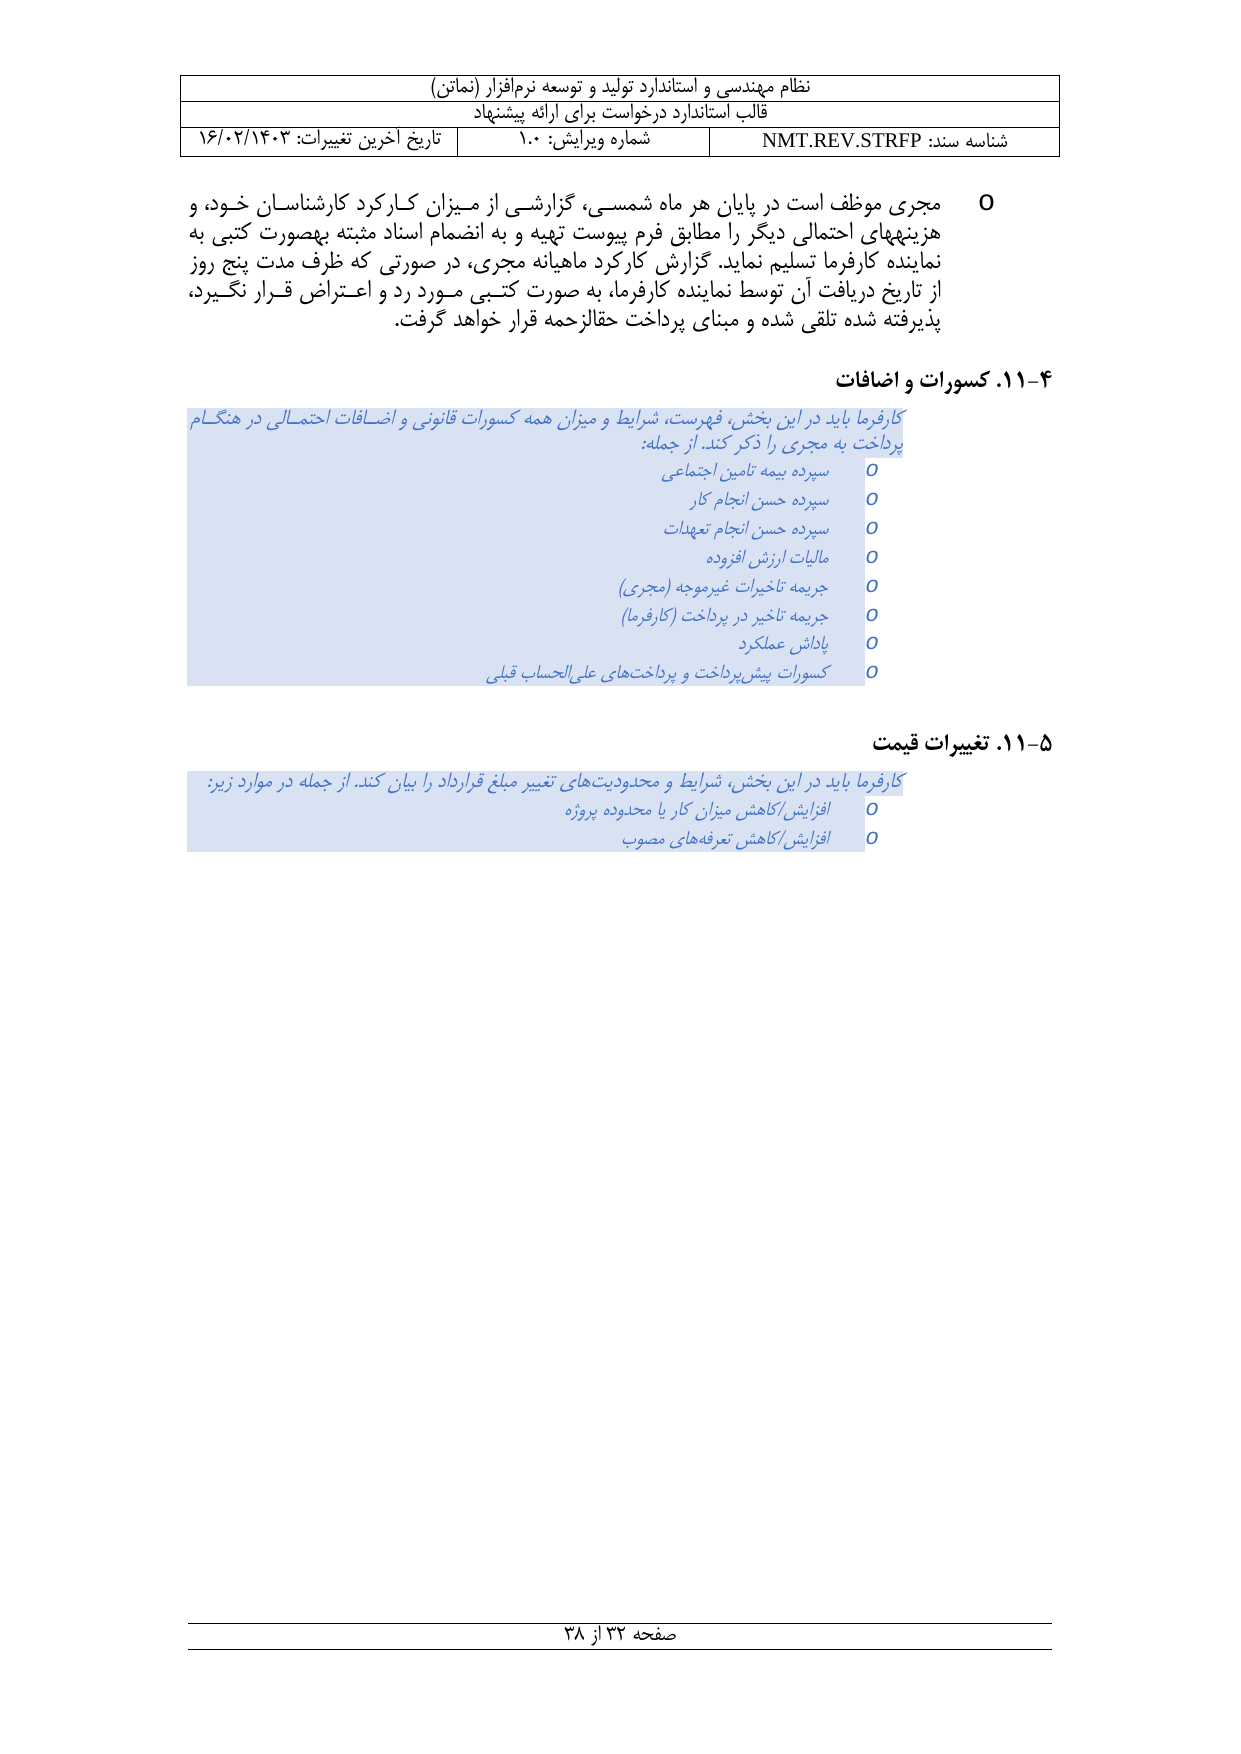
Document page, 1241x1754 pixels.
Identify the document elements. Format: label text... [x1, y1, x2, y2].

text کارفرما باید در این بخش،‌ فهرست، شرایط و میزان همه کسورات قانونی و اضافات احتمالی در هنگام پرداخت به مجری را ذکر کند. از جمله: [187, 408, 903, 458]
text کارفرما باید در این بخش،‌ شرایط و محدودیت‌های تغییر مبلغ قرارداد را بیان کند. از جمله در موارد زیر: [187, 771, 903, 796]
subtitle 11-5. تغییرات قیمت [187, 734, 1053, 759]
list افزایش/کاهش تعرفه‌های مصوب [187, 825, 865, 852]
list پاداش عملکرد [187, 631, 865, 657]
list سپرده حسن انجام تعهدات [187, 515, 865, 542]
list جریمه تاخیرات غیرموجه (مجری) [187, 573, 865, 600]
list سپرده حسن انجام کار [187, 486, 865, 513]
list مجری موظف است در پايان هر ماه شمسي، گزارشي از ميزان كاركرد كارشناسان خود، و هزينه‏هاي احتمالي ديگر را مطابق فرم پيوست تهيه و به انضمام اسناد مثبته به‏صورت كتبي به نماينده كارفرما تسليم نمايد. گزارش كاركرد ماهيانه مجری، در صورتي كه ظرف مدت پنج روز از تاريخ دريافت آن توسط نماينده كارفرما، به صورت كتبي مورد رد و اعتراض قرار نگيرد، پذيرفته شده تلقي شده و مبناي پرداخت حق‏الزحمه قرار خواهد گرفت. [187, 186, 978, 337]
list سپرده بیمه تامین اجتماعی [187, 458, 865, 484]
list جریمه تاخیر در پرداخت (کارفرما) [187, 602, 865, 629]
subtitle 11-4. کسورات و اضافات [187, 370, 1053, 395]
list کسورات پیش‌پرداخت و پرداخت‌های علی‌الحساب قبلی [187, 659, 865, 686]
list افزایش/کاهش میزان کار یا محدوده پروژه [187, 796, 865, 823]
list مالیات ارزش افزوده [187, 544, 865, 571]
